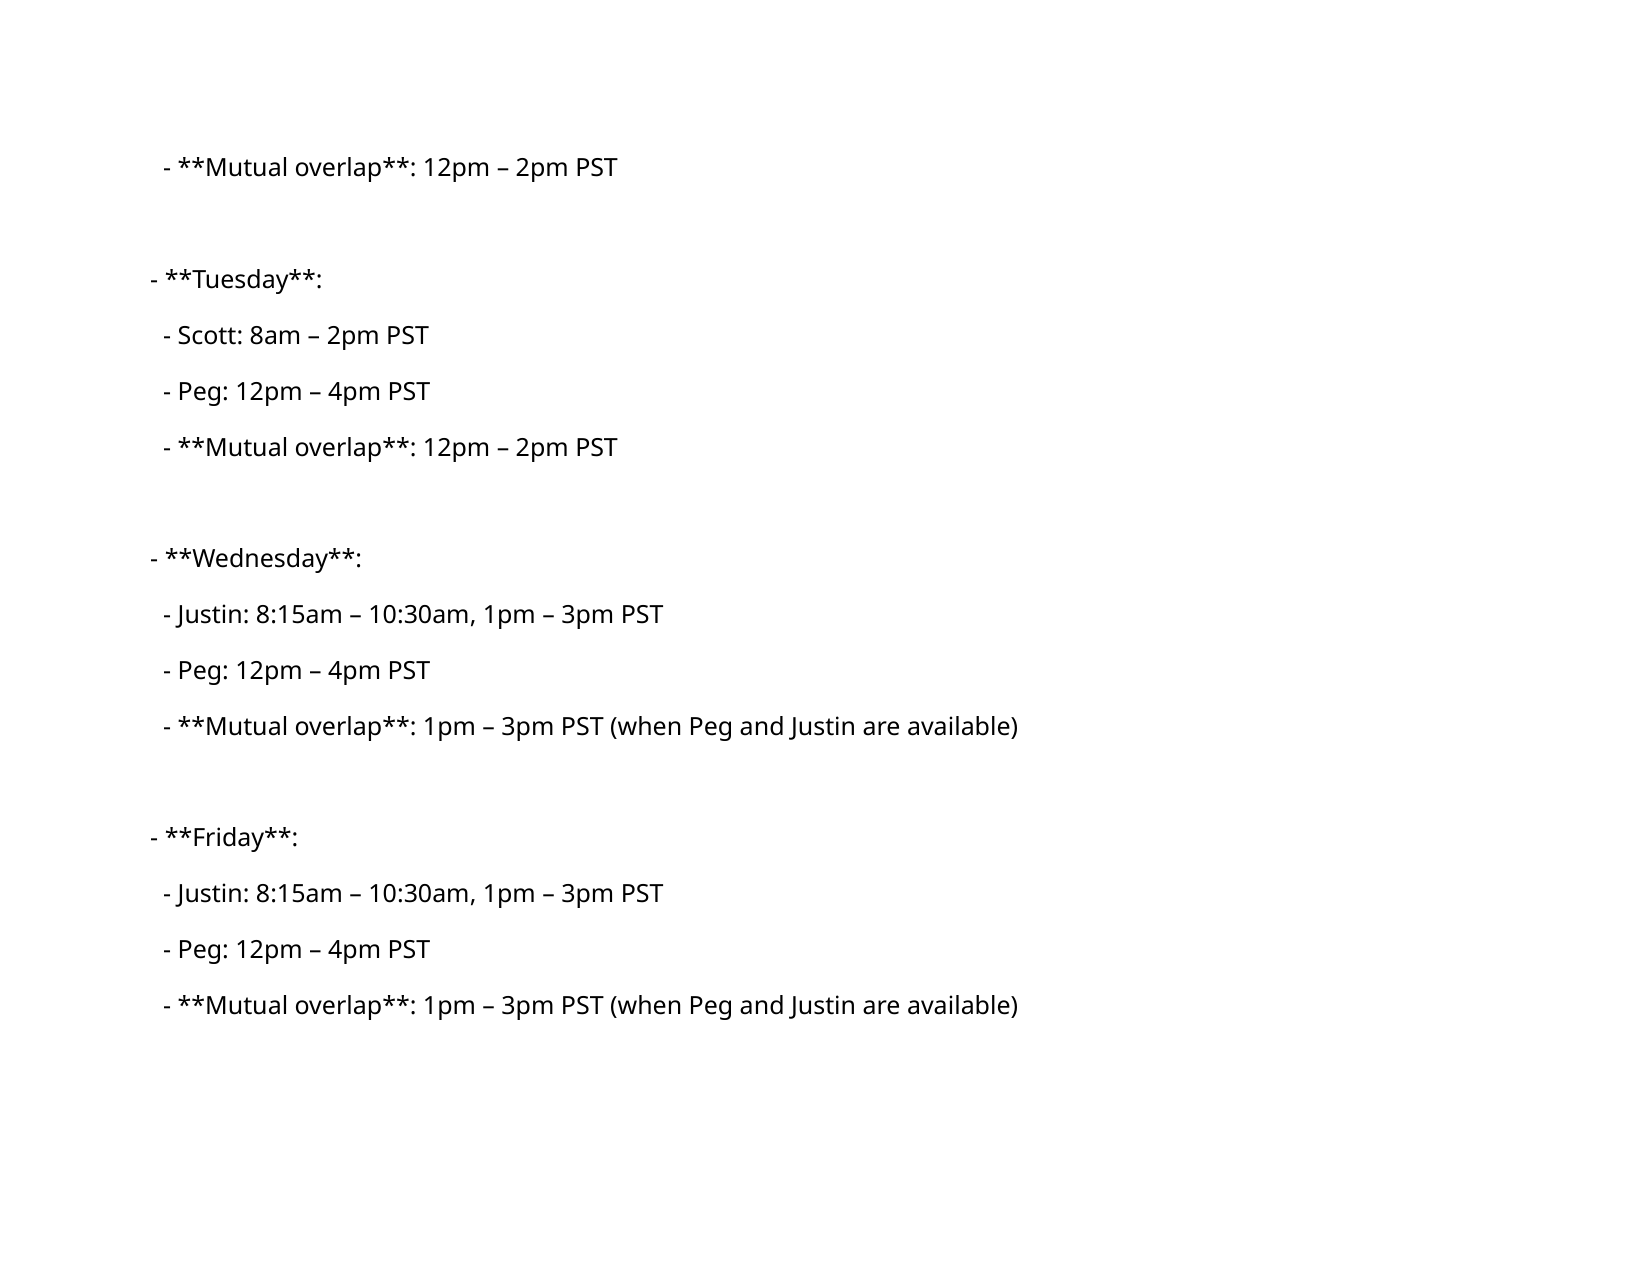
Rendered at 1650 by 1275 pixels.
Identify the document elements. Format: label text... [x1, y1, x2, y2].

text - Peg: 12pm – 4pm PST [150, 373, 1500, 407]
text - Justin: 8:15am – 10:30am, 1pm – 3pm PST [150, 876, 1500, 910]
text - Justin: 8:15am – 10:30am, 1pm – 3pm PST [150, 597, 1500, 631]
text - **Mutual overlap**: 1pm – 3pm PST (when Peg and Justin are available) [150, 708, 1500, 742]
text - Scott: 8am – 2pm PST [150, 317, 1500, 352]
text - **Mutual overlap**: 12pm – 2pm PST [150, 150, 1500, 184]
text - **Tuesday**: [150, 262, 1500, 296]
text - **Mutual overlap**: 12pm – 2pm PST [150, 429, 1500, 463]
text - **Wednesday**: [150, 541, 1500, 575]
text - Peg: 12pm – 4pm PST [150, 932, 1500, 966]
text - **Mutual overlap**: 1pm – 3pm PST (when Peg and Justin are available) [150, 987, 1500, 1022]
text - **Friday**: [150, 820, 1500, 854]
text - Peg: 12pm – 4pm PST [150, 652, 1500, 687]
